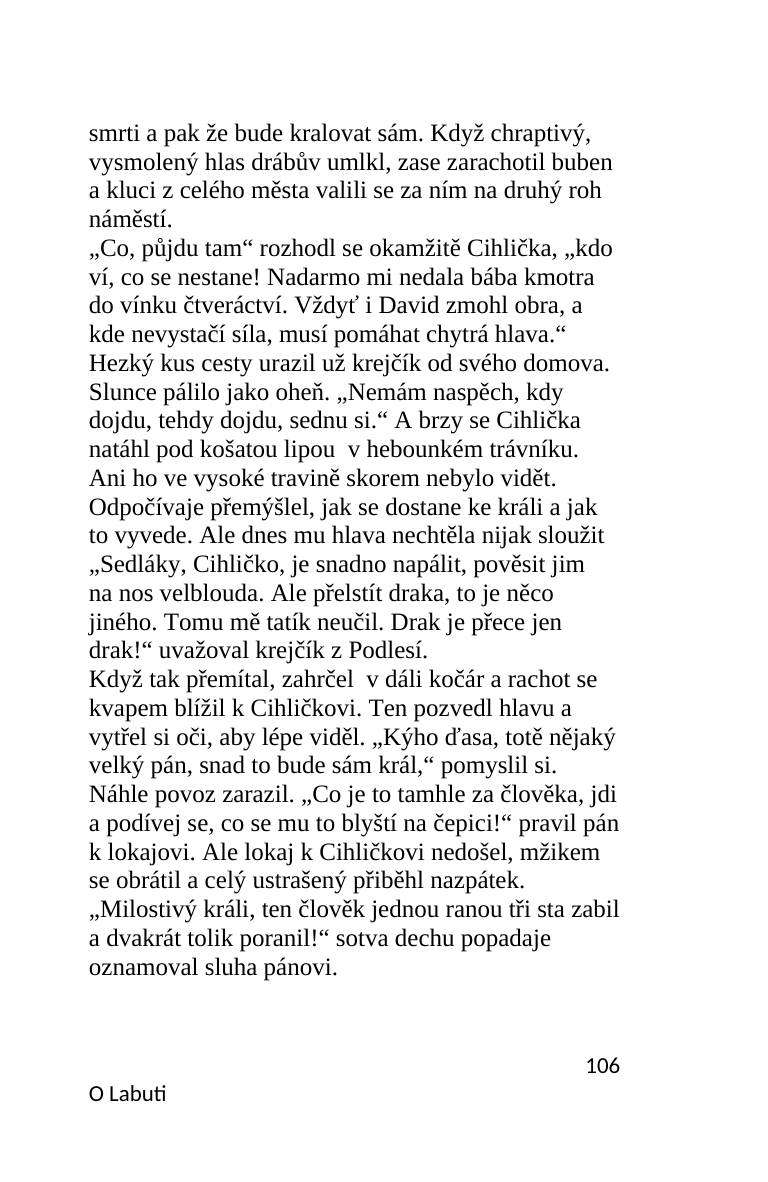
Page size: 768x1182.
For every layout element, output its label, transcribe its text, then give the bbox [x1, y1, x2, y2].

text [89, 118, 620, 233]
text „Milostivý králi, ten člověk jednou ranou tři sta zabil a dvakrát tolik poranil!“ sotva dechu popadaje oznamoval sluha pánovi. [89, 894, 620, 981]
text „Co, půjdu tam“ rozhodl se okamžitě Cihlička, „kdo ví, co se nestane! Nadarmo mi nedala bába kmotra do vínku čtveráctví. Vždyť i David zmohl obra, a kde nevystačí síla, musí pomáhat chytrá hlava.“ [89, 233, 620, 348]
text Náhle povoz zarazil. „Co je to tamhle za člověka, jdi a podívej se, co se mu to blyští na čepici!“ pravil pán k lokajovi. Ale lokaj k Cihličkovi nedošel, mžikem se obrátil a celý ustrašený přiběhl nazpátek. [89, 779, 620, 894]
text Když tak přemítal, zahrčel v dáli kočár a rachot se kvapem blížil k Cihličkovi. Ten pozvedl hlavu a vytřel si oči, aby lépe viděl. „Kýho ďasa, totě nějaký velký pán, snad to bude sám král,“ pomyslil si. [89, 664, 620, 779]
text Odpočívaje přemýšlel, jak se dostane ke králi a jak to vyvede. Ale dnes mu hlava nechtěla nijak sloužit „Sedláky, Cihličko, je snadno napálit, pověsit jim na nos velblouda. Ale přelstít draka, to je něco jiného. Tomu mě tatík neučil. Drak je přece jen drak!“ uvažoval krejčík z Podlesí. [89, 492, 620, 664]
text Hezký kus cesty urazil už krejčík od svého domova. Slunce pálilo jako oheň. „Nemám naspěch, kdy dojdu, tehdy dojdu, sednu si.“ A brzy se Cihlička natáhl pod košatou lipou v hebounkém trávníku. Ani ho ve vysoké travině skorem nebylo vidět. [89, 348, 620, 492]
